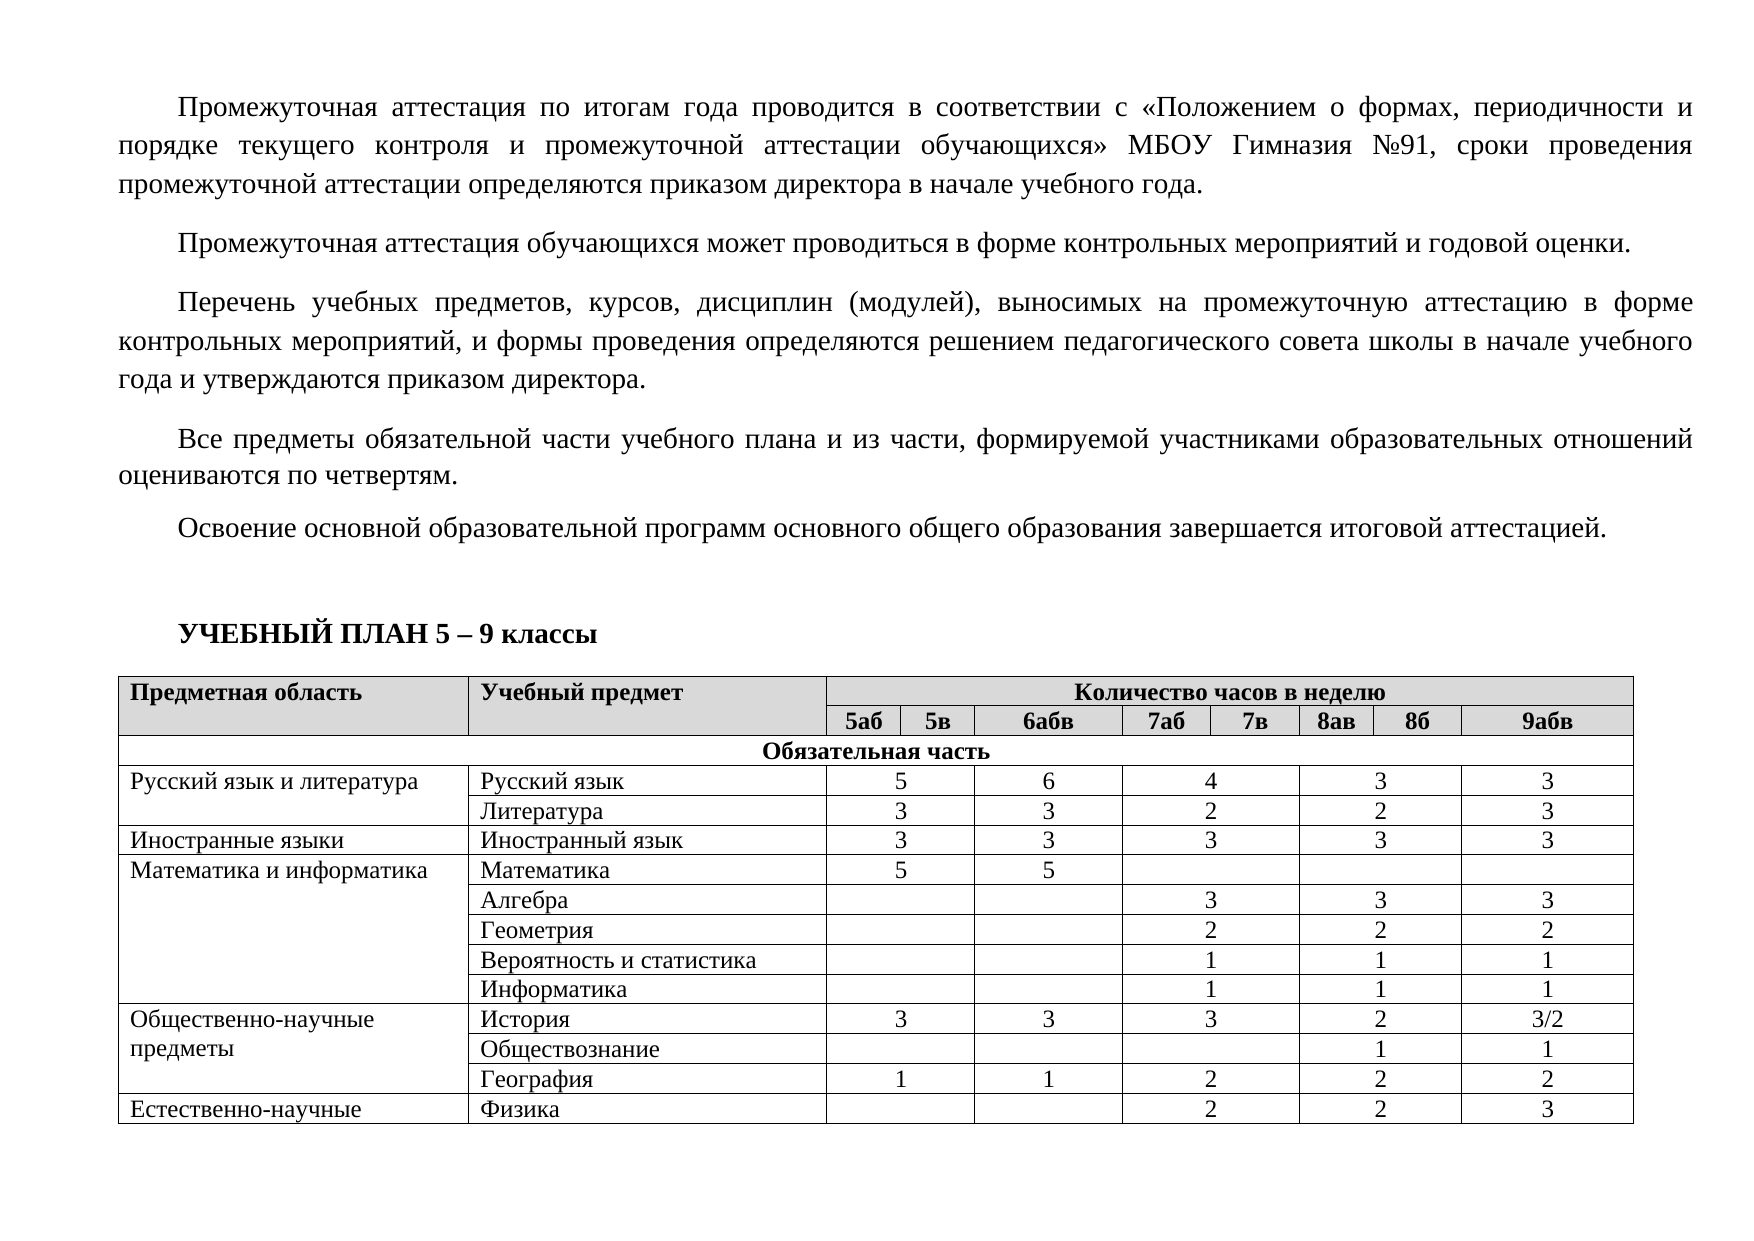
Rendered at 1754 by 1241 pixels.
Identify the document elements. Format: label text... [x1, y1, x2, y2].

table_cell 3 [1300, 766, 1461, 795]
table_cell 5аб [827, 706, 900, 735]
table_cell География [469, 1064, 826, 1093]
table_cell 1 [1462, 1034, 1633, 1063]
table_cell 2 [1462, 915, 1633, 944]
table_cell 1 [975, 1064, 1122, 1093]
table_cell 1 [1300, 945, 1461, 973]
table_cell 1 [1123, 975, 1299, 1003]
table_cell Информатика [469, 975, 826, 1003]
table_cell [975, 1034, 1122, 1063]
table_cell 2 [1300, 1094, 1461, 1122]
table_cell Иностранные языки [119, 826, 468, 854]
table_cell 3 [827, 1004, 974, 1033]
text Освоение основной образовательной программ основного общего образования завершается итоговой аттестацией. [118, 510, 1695, 543]
table_cell 5 [827, 766, 974, 795]
table_cell Вероятность и статистика [469, 945, 826, 973]
table_cell 4 [1123, 766, 1299, 795]
table_cell Алгебра [469, 885, 826, 914]
table_cell 7в [1211, 706, 1299, 735]
table_cell Русский язык и литература [119, 766, 468, 824]
table_cell 3 [1462, 826, 1633, 854]
table_cell 8б [1374, 706, 1461, 735]
table_cell [827, 945, 974, 973]
table_cell 9абв [1462, 706, 1633, 735]
table_cell Физика [469, 1094, 826, 1122]
table_cell 2 [1300, 1064, 1461, 1093]
table_cell 3 [1300, 826, 1461, 854]
table_cell 3 [975, 826, 1122, 854]
table_cell [1123, 1034, 1299, 1063]
table_cell [975, 1094, 1122, 1122]
table_cell [1123, 855, 1299, 884]
table_cell [1300, 855, 1461, 884]
text Все предметы обязательной части учебного плана и из части, формируемой участниками образовательных отношений оцениваются по четвертям. [118, 421, 1695, 491]
table_cell [975, 945, 1122, 973]
table_cell 1 [1462, 975, 1633, 1003]
table_cell 2 [1123, 915, 1299, 944]
table_cell 3 [827, 826, 974, 854]
table_cell 2 [1300, 796, 1461, 824]
table_cell [827, 885, 974, 914]
table_cell 2 [1300, 1004, 1461, 1033]
table_cell 2 [1123, 796, 1299, 824]
table_cell [975, 915, 1122, 944]
table_header Предметная область [119, 677, 468, 735]
table_cell Иностранный язык [469, 826, 826, 854]
table_cell 3 [1123, 885, 1299, 914]
table_cell 7аб [1123, 706, 1210, 735]
table_cell 1 [827, 1064, 974, 1093]
table_cell 3 [827, 796, 974, 824]
table_cell Математика и информатика [119, 855, 468, 1003]
table_cell Математика [469, 855, 826, 884]
table_cell 2 [1123, 1094, 1299, 1122]
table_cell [119, 1094, 468, 1122]
table_cell Геометрия [469, 915, 826, 944]
table_cell 3 [975, 1004, 1122, 1033]
text Промежуточная аттестация по итогам года проводится в соответствии с «Положением о формах, периодичности и порядке текущего контроля и промежуточной аттестации обучающихся» МБОУ Гимназия №91, сроки проведения промежуточной аттестации определяются приказом директора в начале учебного года. [118, 89, 1695, 199]
table_cell 3 [1462, 1094, 1633, 1122]
table_cell 3 [1462, 766, 1633, 795]
table_cell 1 [1300, 975, 1461, 1003]
table_cell 3/2 [1462, 1004, 1633, 1033]
table_cell Обществознание [469, 1034, 826, 1063]
table_cell Обязательная часть [119, 736, 1633, 765]
table_cell 3 [1123, 826, 1299, 854]
table_cell 8ав [1300, 706, 1373, 735]
table_cell 3 [975, 796, 1122, 824]
table_cell [827, 1094, 974, 1122]
table_cell 5в [901, 706, 974, 735]
table_cell [1462, 855, 1633, 884]
table_cell [975, 975, 1122, 1003]
table_cell 2 [1462, 1064, 1633, 1093]
table_cell 1 [1300, 1034, 1461, 1063]
table_cell 6 [975, 766, 1122, 795]
table_cell 2 [1123, 1064, 1299, 1093]
table_cell 3 [1462, 885, 1633, 914]
text Перечень учебных предметов, курсов, дисциплин (модулей), выносимых на промежуточную аттестацию в форме контрольных мероприятий, и формы проведения определяются решением педагогического совета школы в начале учебного года и утверждаются приказом директора. [118, 284, 1695, 395]
table_header Количество часов в неделю [827, 677, 1633, 705]
table_cell [827, 975, 974, 1003]
table_cell Русский язык [469, 766, 826, 795]
table_cell 2 [1300, 915, 1461, 944]
table_cell 3 [1123, 1004, 1299, 1033]
table_cell 5 [975, 855, 1122, 884]
table_cell Литература [469, 796, 826, 824]
table_cell История [469, 1004, 826, 1033]
table_cell 1 [1462, 945, 1633, 973]
text Промежуточная аттестация обучающихся может проводиться в форме контрольных мероприятий и годовой оценки. [118, 225, 1695, 259]
table_cell 3 [1300, 885, 1461, 914]
table_cell [975, 885, 1122, 914]
table_cell 5 [827, 855, 974, 884]
table_cell [827, 1034, 974, 1063]
text УЧЕБНЫЙ ПЛАН 5 – 9 классы [118, 616, 1695, 650]
table_header Учебный предмет [469, 677, 826, 735]
table_cell 6абв [975, 706, 1122, 735]
table_cell 3 [1462, 796, 1633, 824]
table_cell 1 [1123, 945, 1299, 973]
table_cell Общественно-научные предметы [119, 1004, 468, 1093]
table_cell [827, 915, 974, 944]
